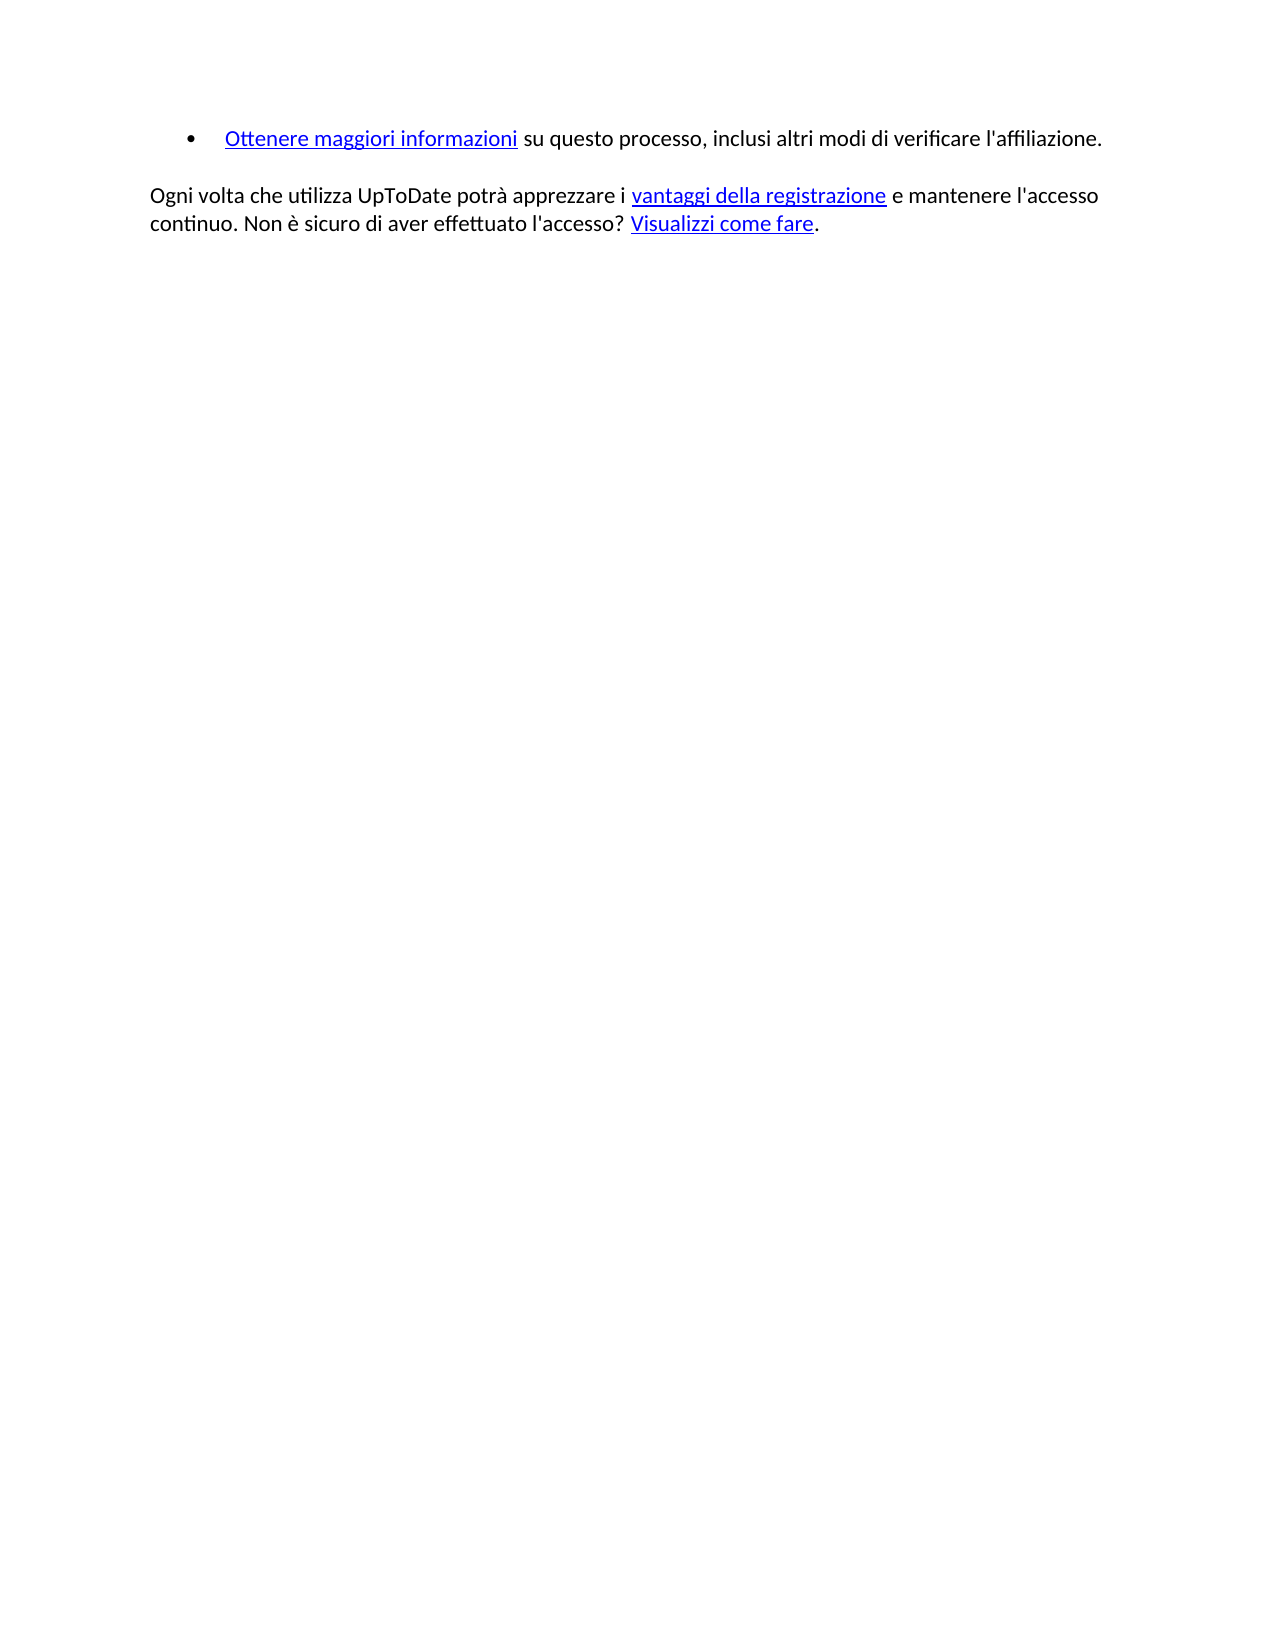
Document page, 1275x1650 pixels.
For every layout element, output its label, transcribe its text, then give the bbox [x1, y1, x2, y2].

text Ogni volta che utilizza UpToDate potrà apprezzare i vantaggi della registrazione e mantenere l'accesso continuo. Non è sicuro di aver effettuato l'accesso? Visualizzi come fare. [150, 181, 1125, 237]
list Ottenere maggiori informazioni su questo processo, inclusi altri modi di verificare l'affiliazione. [187, 124, 1125, 152]
